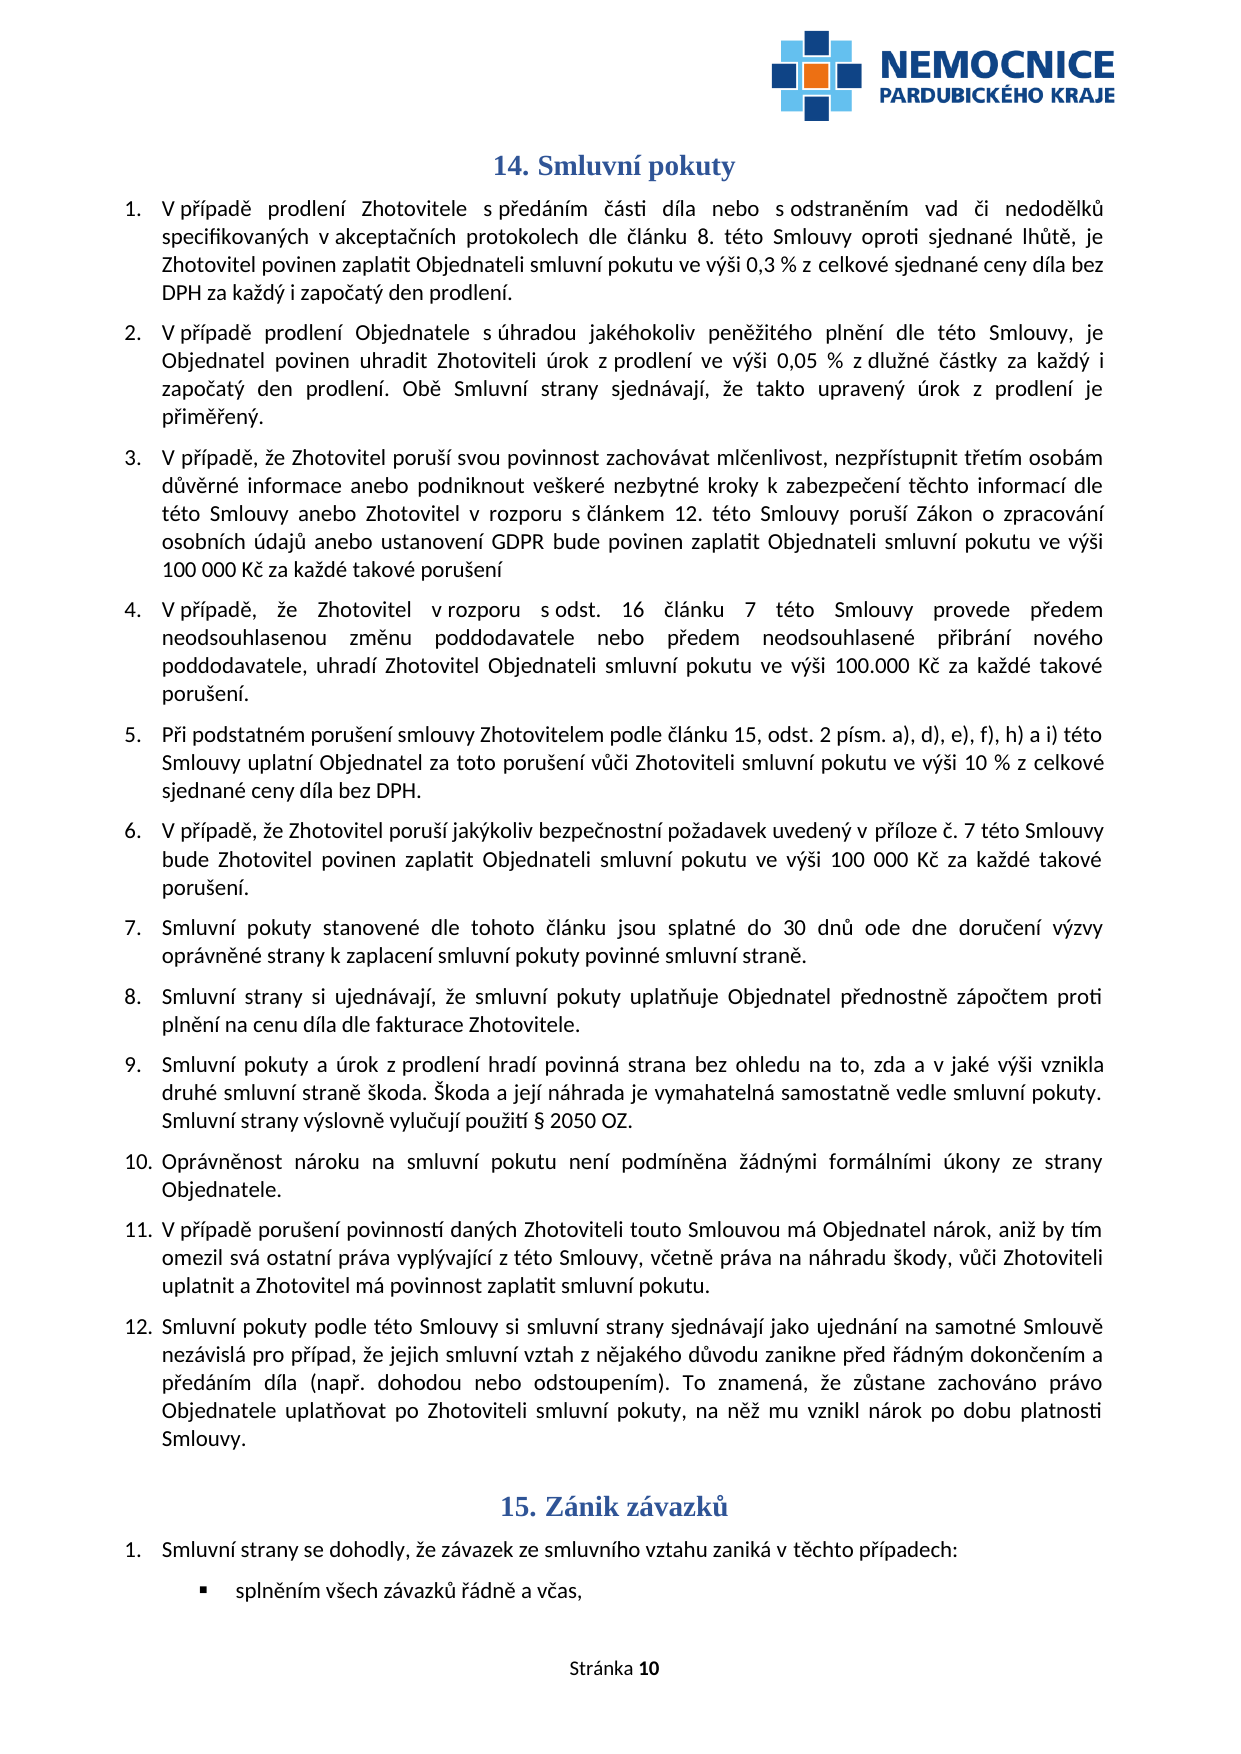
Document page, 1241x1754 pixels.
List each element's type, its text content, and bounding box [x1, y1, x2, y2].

picture [770, 30, 1115, 122]
subtitle Zánik závazků [124, 1489, 1104, 1523]
list Smluvní pokuty podle této Smlouvy si smluvní strany sjednávají jako ujednání na samotné Smlouvě nezávislá pro případ, že jejich smluvní vztah z nějakého důvodu zanikne před řádným dokončením a předáním díla (např. dohodou nebo odstoupením). To znamená, že zůstane zachováno právo Objednatele uplatňovat po Zhotoviteli smluvní pokuty, na něž mu vznikl nárok po dobu platnosti Smlouvy. [124, 1312, 1104, 1452]
list V případě prodlení Zhotovitele s předáním části díla nebo s odstraněním vad či nedodělků specifikovaných v akceptačních protokolech dle článku 8. této Smlouvy oproti sjednané lhůtě, je Zhotovitel povinen zaplatit Objednateli smluvní pokutu ve výši 0,3 % z celkové sjednané ceny díla bez DPH za každý i započatý den prodlení. [124, 194, 1104, 306]
list Smluvní pokuty stanovené dle tohoto článku jsou splatné do 30 dnů ode dne doručení výzvy oprávněné strany k zaplacení smluvní pokuty povinné smluvní straně. [124, 913, 1104, 969]
list Smluvní strany se dohodly, že závazek ze smluvního vztahu zaniká v těchto případech: [124, 1536, 1104, 1564]
list V případě, že Zhotovitel poruší svou povinnost zachovávat mlčenlivost, nezpřístupnit třetím osobám důvěrné informace anebo podniknout veškeré nezbytné kroky k zabezpečení těchto informací dle této Smlouvy anebo Zhotovitel v rozporu s článkem 12. této Smlouvy poruší Zákon o zpracování osobních údajů anebo ustanovení GDPR bude povinen zaplatit Objednateli smluvní pokutu ve výši 100 000 Kč za každé takové porušení [124, 443, 1104, 583]
list V případě, že Zhotovitel v rozporu s odst. 16 článku 7 této Smlouvy provede předem neodsouhlasenou změnu poddodavatele nebo předem neodsouhlasené přibrání nového poddodavatele, uhradí Zhotovitel Objednateli smluvní pokutu ve výši 100.000 Kč za každé takové porušení. [124, 596, 1104, 708]
list V případě, že Zhotovitel poruší jakýkoliv bezpečnostní požadavek uvedený v příloze č. 7 této Smlouvy bude Zhotovitel povinen zaplatit Objednateli smluvní pokutu ve výši 100 000 Kč za každé takové porušení. [124, 817, 1104, 901]
list V případě porušení povinností daných Zhotoviteli touto Smlouvou má Objednatel nárok, aniž by tím omezil svá ostatní práva vyplývající z této Smlouvy, včetně práva na náhradu škody, vůči Zhotoviteli uplatnit a Zhotovitel má povinnost zaplatit smluvní pokutu. [124, 1215, 1104, 1299]
list Oprávněnost nároku na smluvní pokutu není podmíněna žádnými formálními úkony ze strany Objednatele. [124, 1147, 1104, 1203]
list Při podstatném porušení smlouvy Zhotovitelem podle článku 15, odst. 2 písm. a), d), e), f), h) a i) této Smlouvy uplatní Objednatel za toto porušení vůči Zhotoviteli smluvní pokutu ve výši 10 % z celkové sjednané ceny díla bez DPH. [124, 720, 1104, 804]
subtitle Smluvní pokuty [124, 148, 1104, 181]
list Smluvní strany si ujednávají, že smluvní pokuty uplatňuje Objednatel přednostně zápočtem proti plnění na cenu díla dle fakturace Zhotovitele. [124, 982, 1104, 1038]
list splněním všech závazků řádně a včas, [198, 1576, 1104, 1604]
list Smluvní pokuty a úrok z prodlení hradí povinná strana bez ohledu na to, zda a v jaké výši vznikla druhé smluvní straně škoda. Škoda a její náhrada je vymahatelná samostatně vedle smluvní pokuty. Smluvní strany výslovně vylučují použití § 2050 OZ. [124, 1050, 1104, 1134]
list V případě prodlení Objednatele s úhradou jakéhokoliv peněžitého plnění dle této Smlouvy, je Objednatel povinen uhradit Zhotoviteli úrok z prodlení ve výši 0,05 % z dlužné částky za každý i započatý den prodlení. Obě Smluvní strany sjednávají, že takto upravený úrok z prodlení je přiměřený. [124, 318, 1104, 430]
